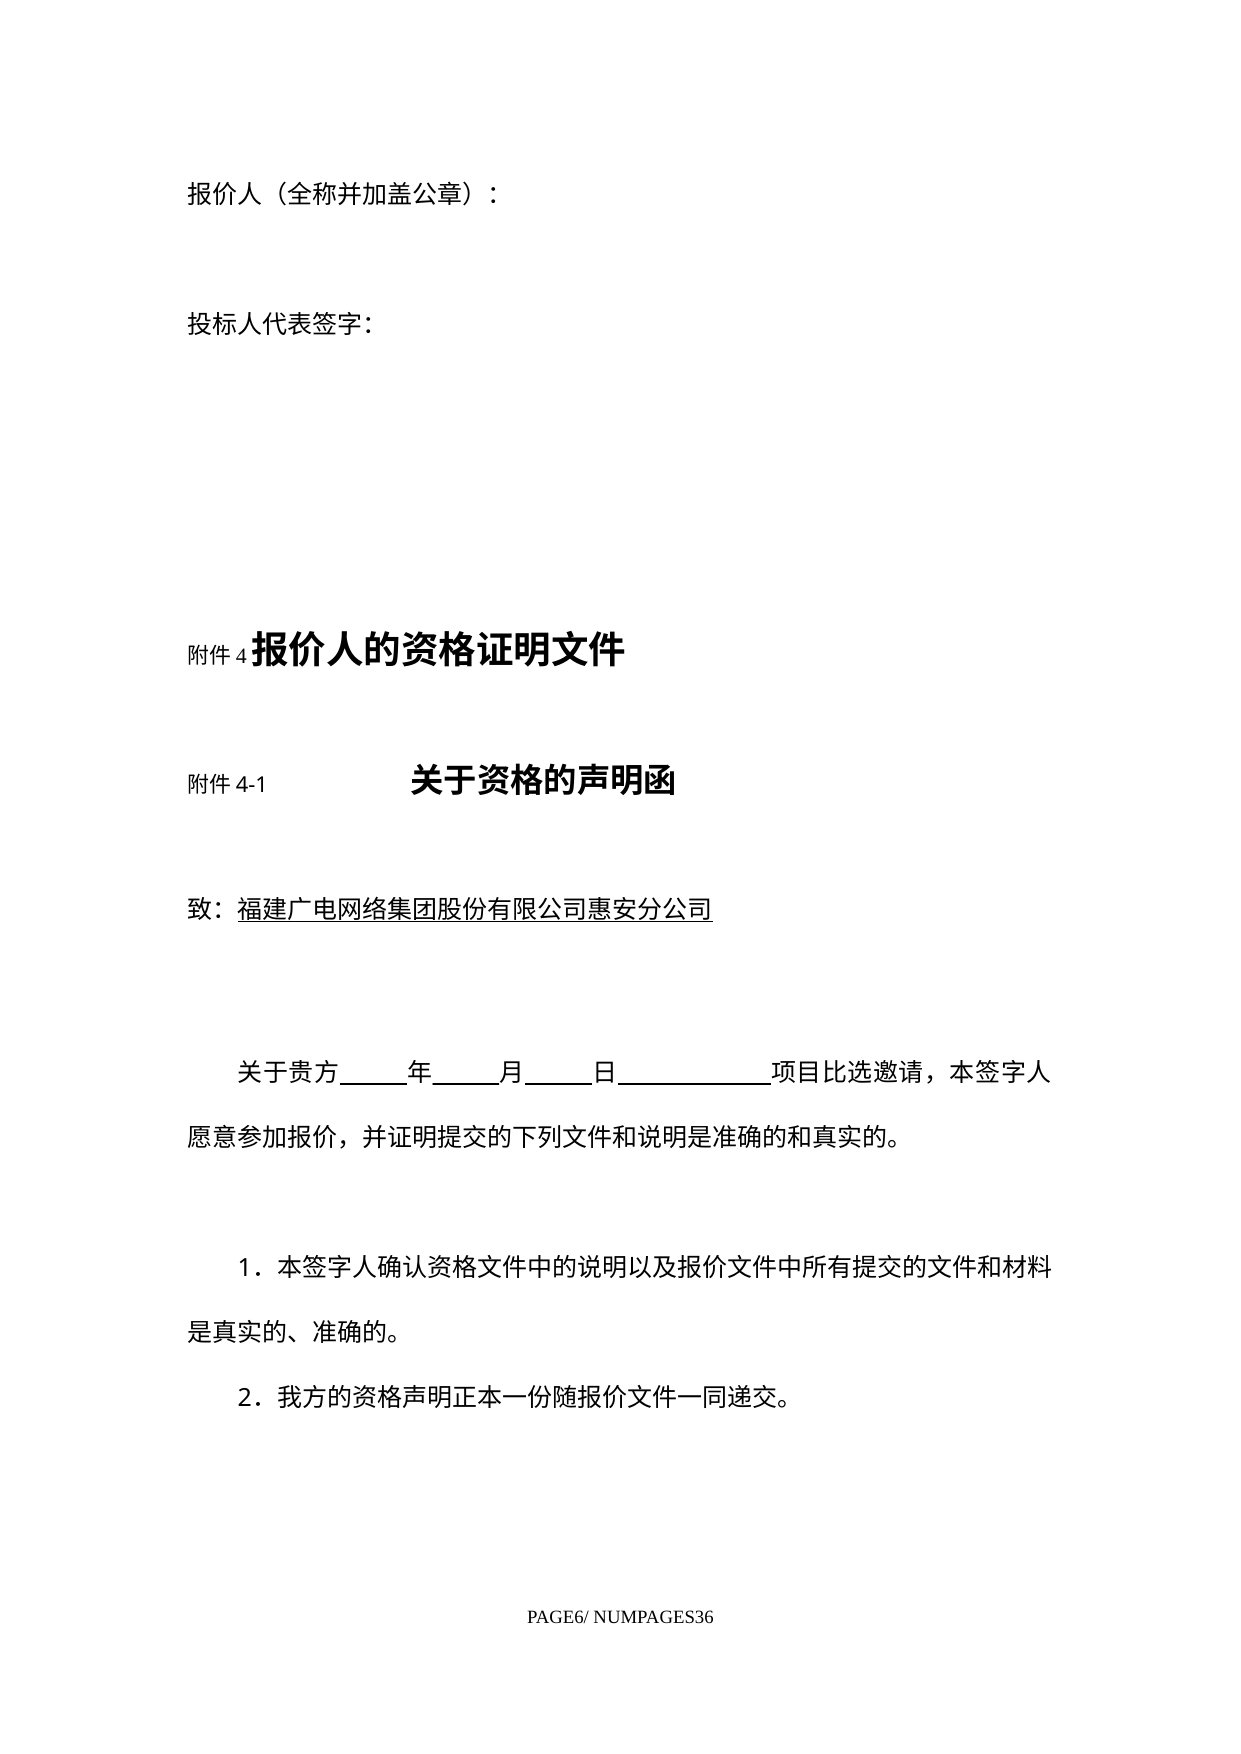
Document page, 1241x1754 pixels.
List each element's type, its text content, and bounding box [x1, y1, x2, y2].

text 报价人（全称并加盖公章）： [187, 160, 1053, 225]
text 1．本签字人确认资格文件中的说明以及报价文件中所有提交的文件和材料是真实的、准确的。 [187, 1233, 1053, 1363]
text 附件4-1 关于资格的声明函 [187, 745, 1053, 810]
text 2．我方的资格声明正本一份随报价文件一同递交。 [187, 1363, 1053, 1428]
text 致：福建广电网络集团股份有限公司惠安分公司 [187, 875, 1053, 940]
text 附件4报价人的资格证明文件 [187, 615, 1053, 680]
text 关于贵方______年______月______日 项目比选邀请，本签字人愿意参加报价，并证明提交的下列文件和说明是准确的和真实的。 [187, 1038, 1053, 1168]
text 投标人代表签字： [187, 290, 1053, 355]
